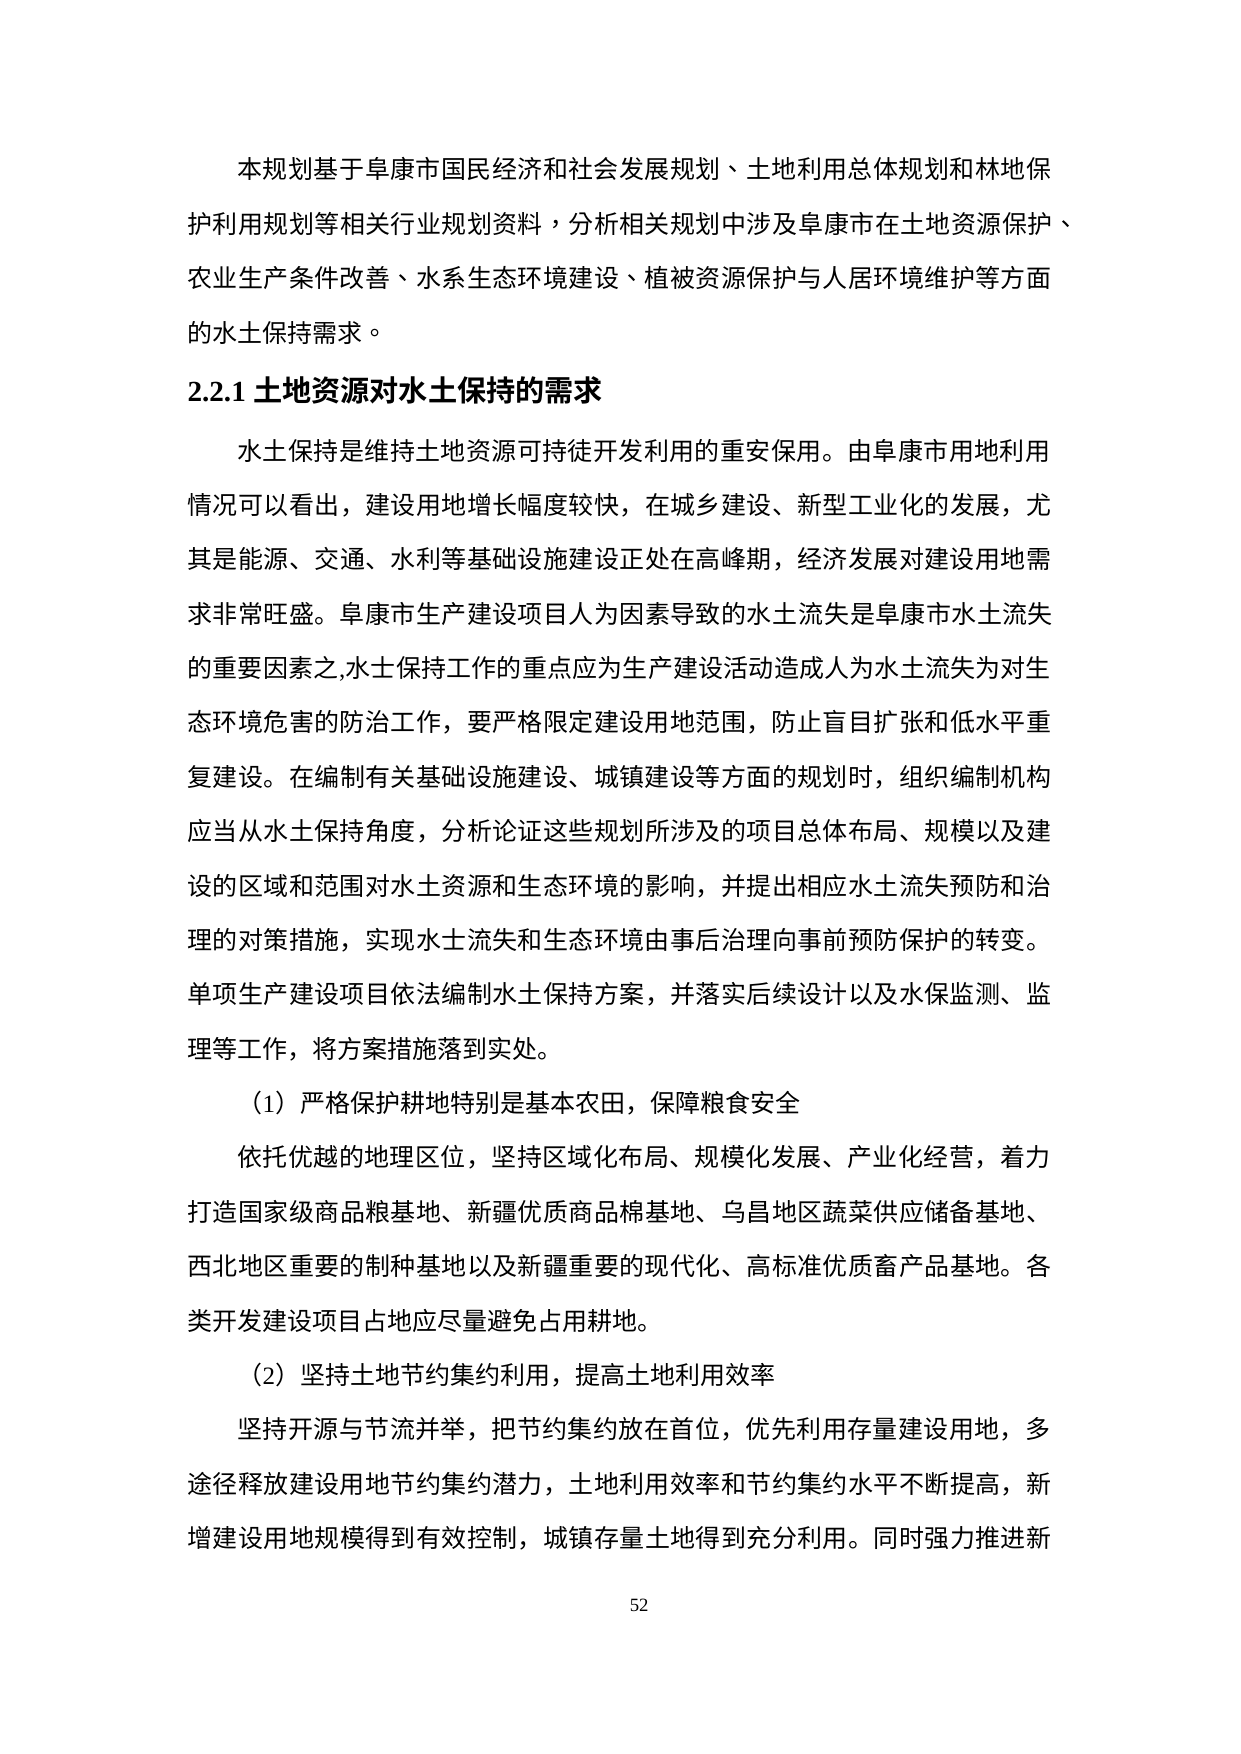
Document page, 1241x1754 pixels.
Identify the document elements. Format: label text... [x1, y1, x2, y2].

text 依托优越的地理区位，坚持区域化布局、规模化发展、产业化经营，着力打造国家级商品粮基地、新疆优质商品棉基地、乌昌地区蔬菜供应储备基地、西北地区重要的制种基地以及新疆重要的现代化、高标准优质畜产品基地。各类开发建设项目占地应尽量避免占用耕地。 [187, 1138, 1053, 1337]
text （1）严格保护耕地特别是基本农田，保障粮食安全 [187, 1083, 1053, 1120]
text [187, 1410, 1053, 1555]
text 水土保持是维持土地资源可持徒开发利用的重安保用。由阜康市用地利用情况可以看出，建设用地增长幅度较快，在城乡建设、新型工业化的发展，尤其是能源、交通、水利等基础设施建设正处在高峰期，经济发展对建设用地需求非常旺盛。阜康市生产建设项目人为因素导致的水土流失是阜康市水土流失的重要因素之,水士保持工作的重点应为生产建设活动造成人为水土流失为对生态环境危害的防治工作，要严格限定建设用地范围，防止盲目扩张和低水平重复建设。在编制有关基础设施建设、城镇建设等方面的规划时，组织编制机构应当从水土保持角度，分析论证这些规划所涉及的项目总体布局、规模以及建设的区域和范围对水土资源和生态环境的影响，并提出相应水土流失预防和治理的对策措施，实现水士流失和生态环境由事后治理向事前预防保护的转变。单项生产建设项目依法编制水土保持方案，并落实后续设计以及水保监测、监理等工作，将方案措施落到实处。 [187, 431, 1053, 1065]
subtitle 2.2.1 土地资源对水土保持的需求 [187, 367, 1053, 410]
text （2）坚持土地节约集约利用，提高土地利用效率 [187, 1355, 1053, 1392]
text 本规划基于阜康市国民经济和社会发展规划、土地利用总体规划和林地保护利用规划等相关行业规划资料，分析相关规划中涉及阜康市在土地资源保护、农业生产条件改善、水系生态环境建设、植被资源保护与人居环境维护等方面的水土保持需求。 [187, 150, 1053, 349]
